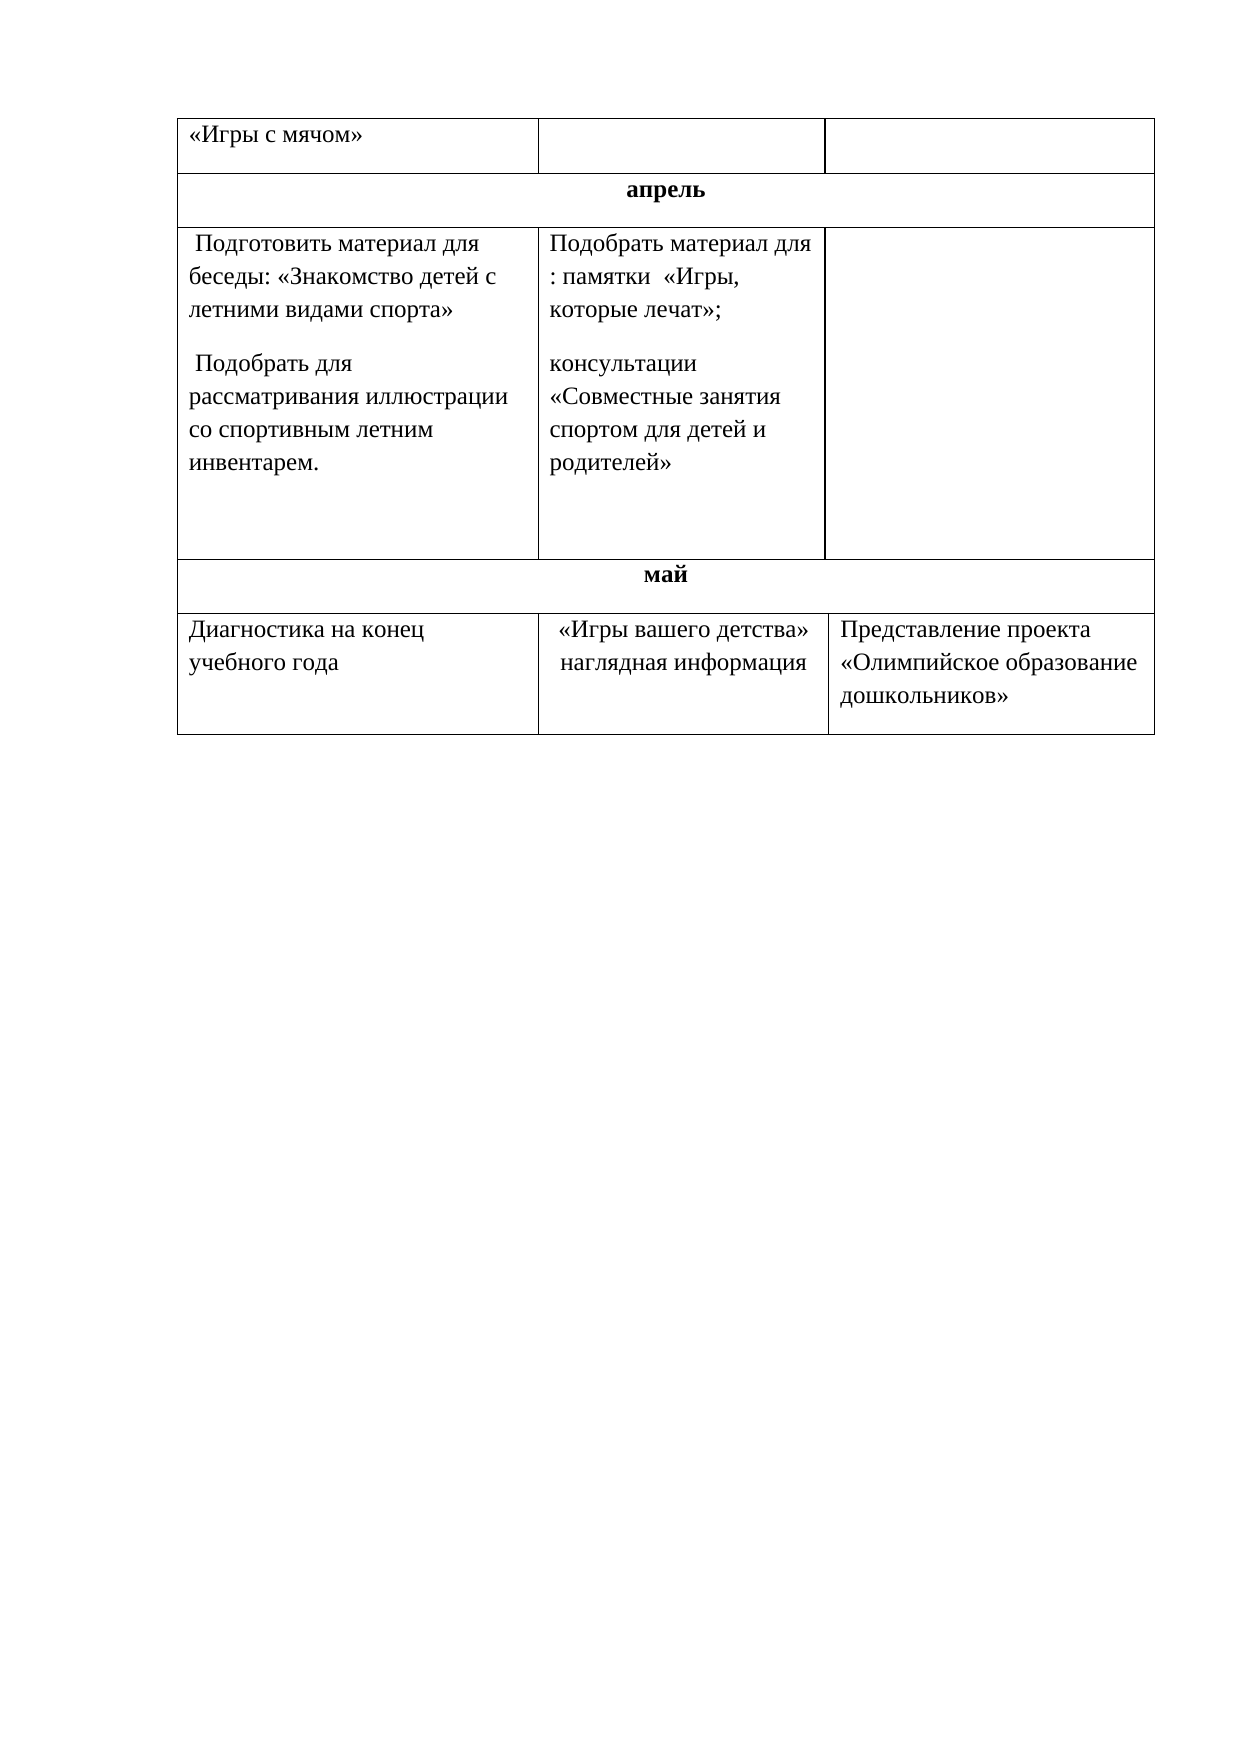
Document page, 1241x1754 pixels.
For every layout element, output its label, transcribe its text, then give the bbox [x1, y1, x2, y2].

table_cell Диагностика на конец учебного года [178, 614, 538, 733]
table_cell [826, 119, 1154, 173]
table_cell [826, 228, 1154, 558]
table_cell апрель [178, 174, 1154, 227]
table_cell Подготовить материал для беседы: «Знакомство детей с летними видами спорта» Подобрать для рассматривания иллюстрации со спортивным летним инвентарем. [178, 228, 538, 558]
table_cell май [178, 560, 1154, 613]
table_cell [178, 119, 538, 173]
table_cell «Игры вашего детства» наглядная информация [539, 614, 828, 733]
table_cell Представление проекта «Олимпийское образование дошкольников» [829, 614, 1154, 733]
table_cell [539, 119, 824, 173]
table_cell Подобрать материал для : памятки «Игры, которые лечат»; консультации «Совместные занятия спортом для детей и родителей» [539, 228, 824, 558]
